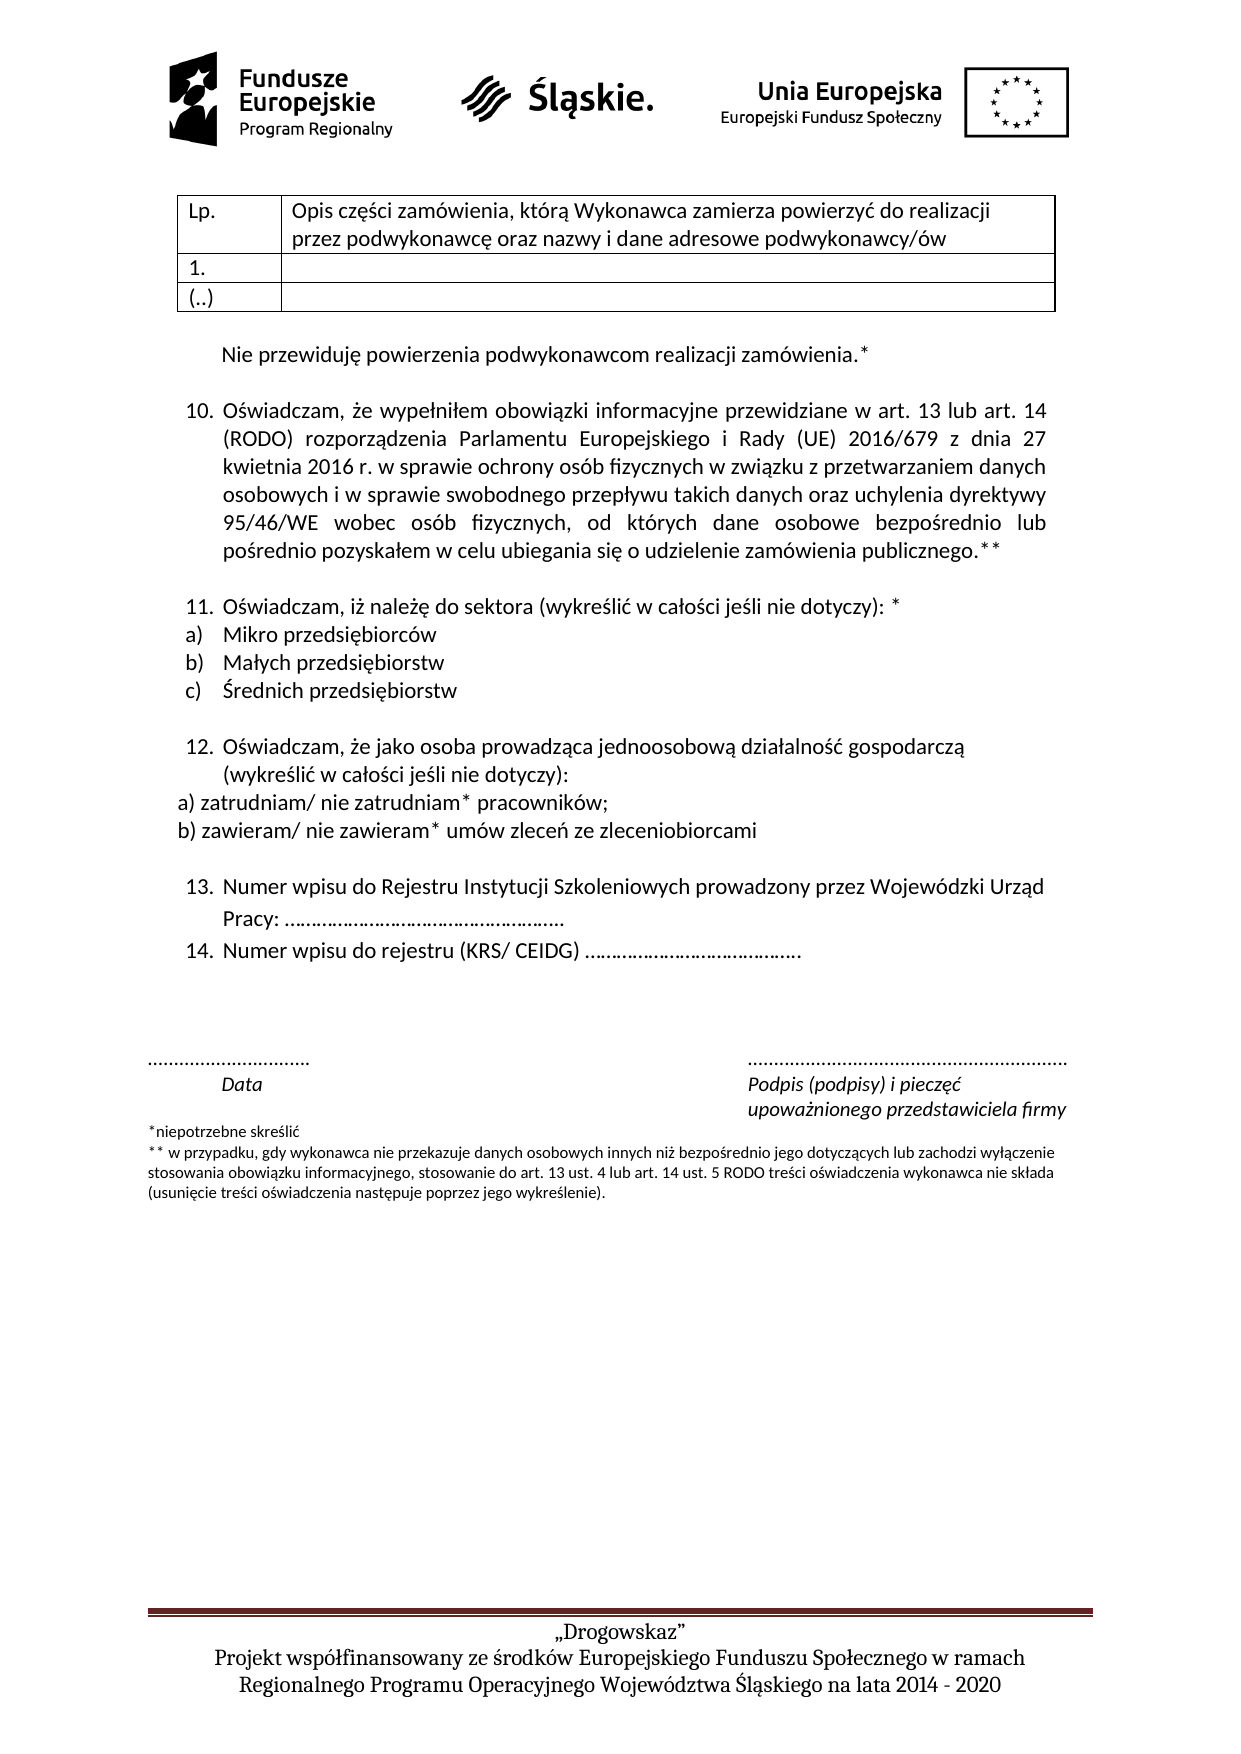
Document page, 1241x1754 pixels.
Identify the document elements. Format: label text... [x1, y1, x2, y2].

text Nie przewiduję powierzenia podwykonawcom realizacji zamówienia.* [148, 340, 1048, 368]
list Numer wpisu do rejestru (KRS/ CEIDG) ………………………………….. [185, 936, 1093, 964]
table_cell [282, 254, 1054, 282]
list Średnich przedsiębiorstw [185, 676, 1048, 704]
list Oświadczam, iż należę do sektora (wykreślić w całości jeśli nie dotyczy): * [185, 592, 1048, 620]
text *niepotrzebne skreślić [148, 1122, 1093, 1142]
text a) zatrudniam/ nie zatrudniam* pracowników; [177, 788, 1048, 816]
picture [147, 29, 1091, 168]
table_cell 1. [178, 254, 281, 282]
table_cell (..) [178, 283, 281, 311]
text Data Podpis (podpisy) i pieczęć upoważnionego przedstawiciela firmy [148, 1071, 1093, 1122]
table_header Lp. [178, 196, 281, 252]
list Mikro przedsiębiorców [185, 620, 1048, 648]
text b) zawieram/ nie zawieram* umów zleceń ze zleceniobiorcami [177, 816, 1048, 844]
list Numer wpisu do Rejestru Instytucji Szkoleniowych prowadzony przez Wojewódzki Urząd Pracy: …………………………………………….. [185, 872, 1093, 932]
list Małych przedsiębiorstw [185, 648, 1048, 676]
text ** w przypadku, gdy wykonawca nie przekazuje danych osobowych innych niż bezpośrednio jego dotyczących lub zachodzi wyłączenie stosowania obowiązku informacyjnego, stosowanie do art. 13 ust. 4 lub art. 14 ust. 5 RODO treści oświadczenia wykonawca nie składa (usunięcie treści oświadczenia następuje poprzez jego wykreślenie). [148, 1142, 1093, 1203]
text ............................... ............................................................. [148, 1046, 1093, 1071]
list Oświadczam, że wypełniłem obowiązki informacyjne przewidziane w art. 13 lub art. 14 (RODO) rozporządzenia Parlamentu Europejskiego i Rady (UE) 2016/679 z dnia 27 kwietnia 2016 r. w sprawie ochrony osób fizycznych w związku z przetwarzaniem danych osobowych i w sprawie swobodnego przepływu takich danych oraz uchylenia dyrektywy 95/46/WE wobec osób fizycznych, od których dane osobowe bezpośrednio lub pośrednio pozyskałem w celu ubiegania się o udzielenie zamówienia publicznego.** [185, 396, 1048, 564]
table_header Opis części zamówienia, którą Wykonawca zamierza powierzyć do realizacji przez podwykonawcę oraz nazwy i dane adresowe podwykonawcy/ów [282, 196, 1054, 252]
table_cell [282, 283, 1054, 311]
list Oświadczam, że jako osoba prowadząca jednoosobową działalność gospodarczą (wykreślić w całości jeśli nie dotyczy): [185, 732, 1048, 788]
